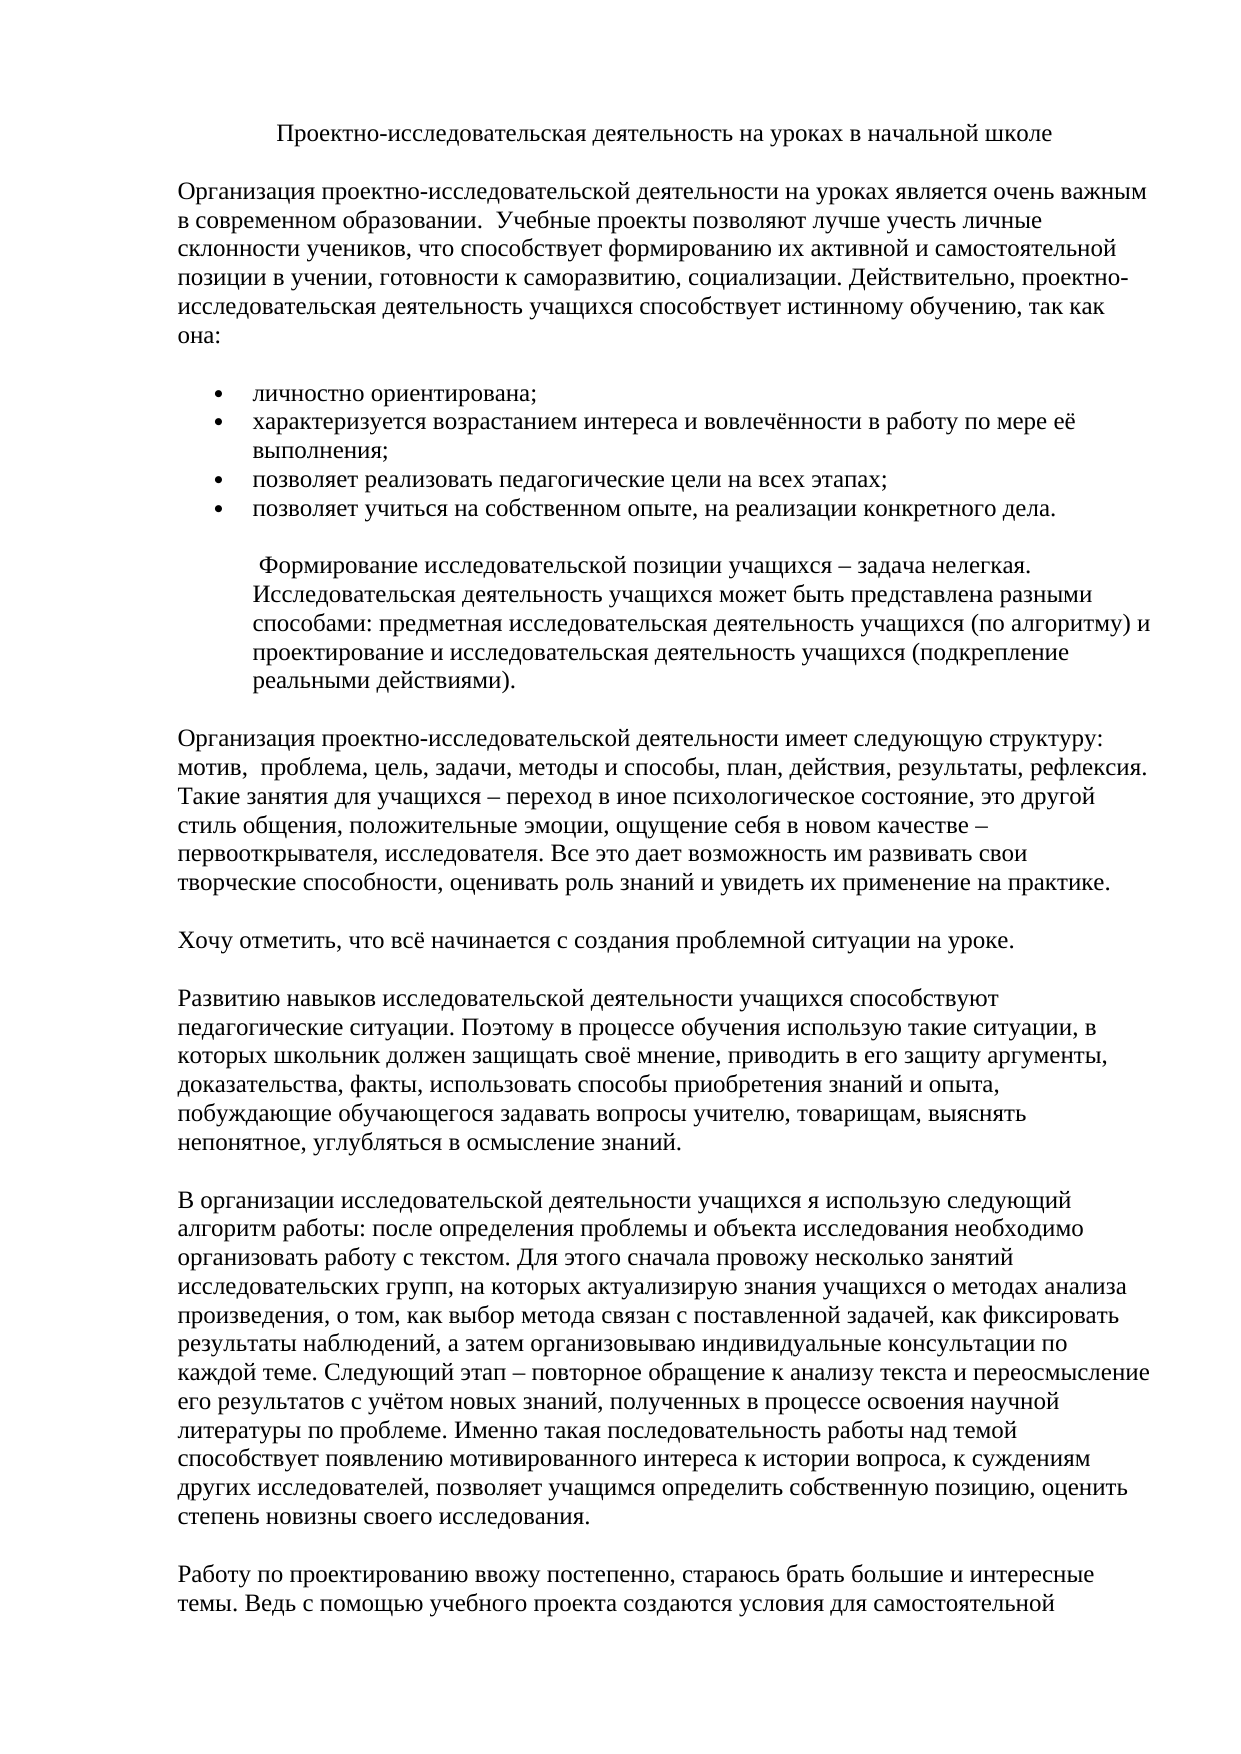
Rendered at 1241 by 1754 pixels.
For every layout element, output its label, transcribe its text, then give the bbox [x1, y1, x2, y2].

text Проектно-исследовательская деятельность на уроках в начальной школе [177, 118, 1152, 147]
list характеризуется возрастанием интереса и вовлечённости в работу по мере её выполнения; [215, 406, 1152, 464]
list позволяет учиться на собственном опыте, на реализации конкретного дела. [215, 493, 1152, 521]
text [177, 1559, 1152, 1616]
list личностно ориентирована; [215, 378, 1152, 406]
list позволяет реализовать педагогические цели на всех этапах; [215, 464, 1152, 493]
text Развитию навыков исследовательской деятельности учащихся способствуют педагогические ситуации. Поэтому в процессе обучения использую такие ситуации, в которых школьник должен защищать своё мнение, приводить в его защиту аргументы, доказательства, факты, использовать способы приобретения знаний и опыта, побуждающие обучающегося задавать вопросы учителю, товарищам, выяснять непонятное, углубляться в осмысление знаний. [177, 983, 1152, 1156]
text Организация проектно-исследовательской деятельности на уроках является очень важным в современном образовании. Учебные проекты позволяют лучше учесть личные склонности учеников, что способствует формированию их активной и самостоятельной позиции в учении, готовности к саморазвитию, социализации. Действительно, проектно-исследовательская деятельность учащихся способствует истинному обучению, так как она: [177, 176, 1152, 348]
text В организации исследовательской деятельности учащихся я использую следующий алгоритм работы: после определения проблемы и объекта исследования необходимо организовать работу с текстом. Для этого сначала провожу несколько занятий исследовательских групп, на которых актуализирую знания учащихся о методах анализа произведения, о том, как выбор метода связан с поставленной задачей, как фиксировать результаты наблюдений, а затем организовываю индивидуальные консультации по каждой теме. Следующий этап – повторное обращение к анализу текста и переосмысление его результатов с учётом новых знаний, полученных в процессе освоения научной литературы по проблеме. Именно такая последовательность работы над темой способствует появлению мотивированного интереса к истории вопроса, к суждениям других исследователей, позволяет учащимся определить собственную позицию, оценить степень новизны своего исследования. [177, 1185, 1152, 1530]
text Формирование исследовательской позиции учащихся – задача нелегкая. Исследовательская деятельность учащихся может быть представлена разными способами: предметная исследовательская деятельность учащихся (по алгоритму) и проектирование и исследовательская деятельность учащихся (подкрепление реальными действиями). [252, 551, 1152, 694]
text Организация проектно-исследовательской деятельности имеет следующую структуру: мотив, проблема, цель, задачи, методы и способы, план, действия, результаты, рефлексия. Такие занятия для учащихся – переход в иное психологическое состояние, это другой стиль общения, положительные эмоции, ощущение себя в новом качестве – первооткрывателя, исследователя. Все это дает возможность им развивать свои творческие способности, оценивать роль знаний и увидеть их применение на практике. [177, 723, 1152, 896]
text Хочу отметить, что всё начинается с создания проблемной ситуации на уроке. [177, 925, 1152, 954]
